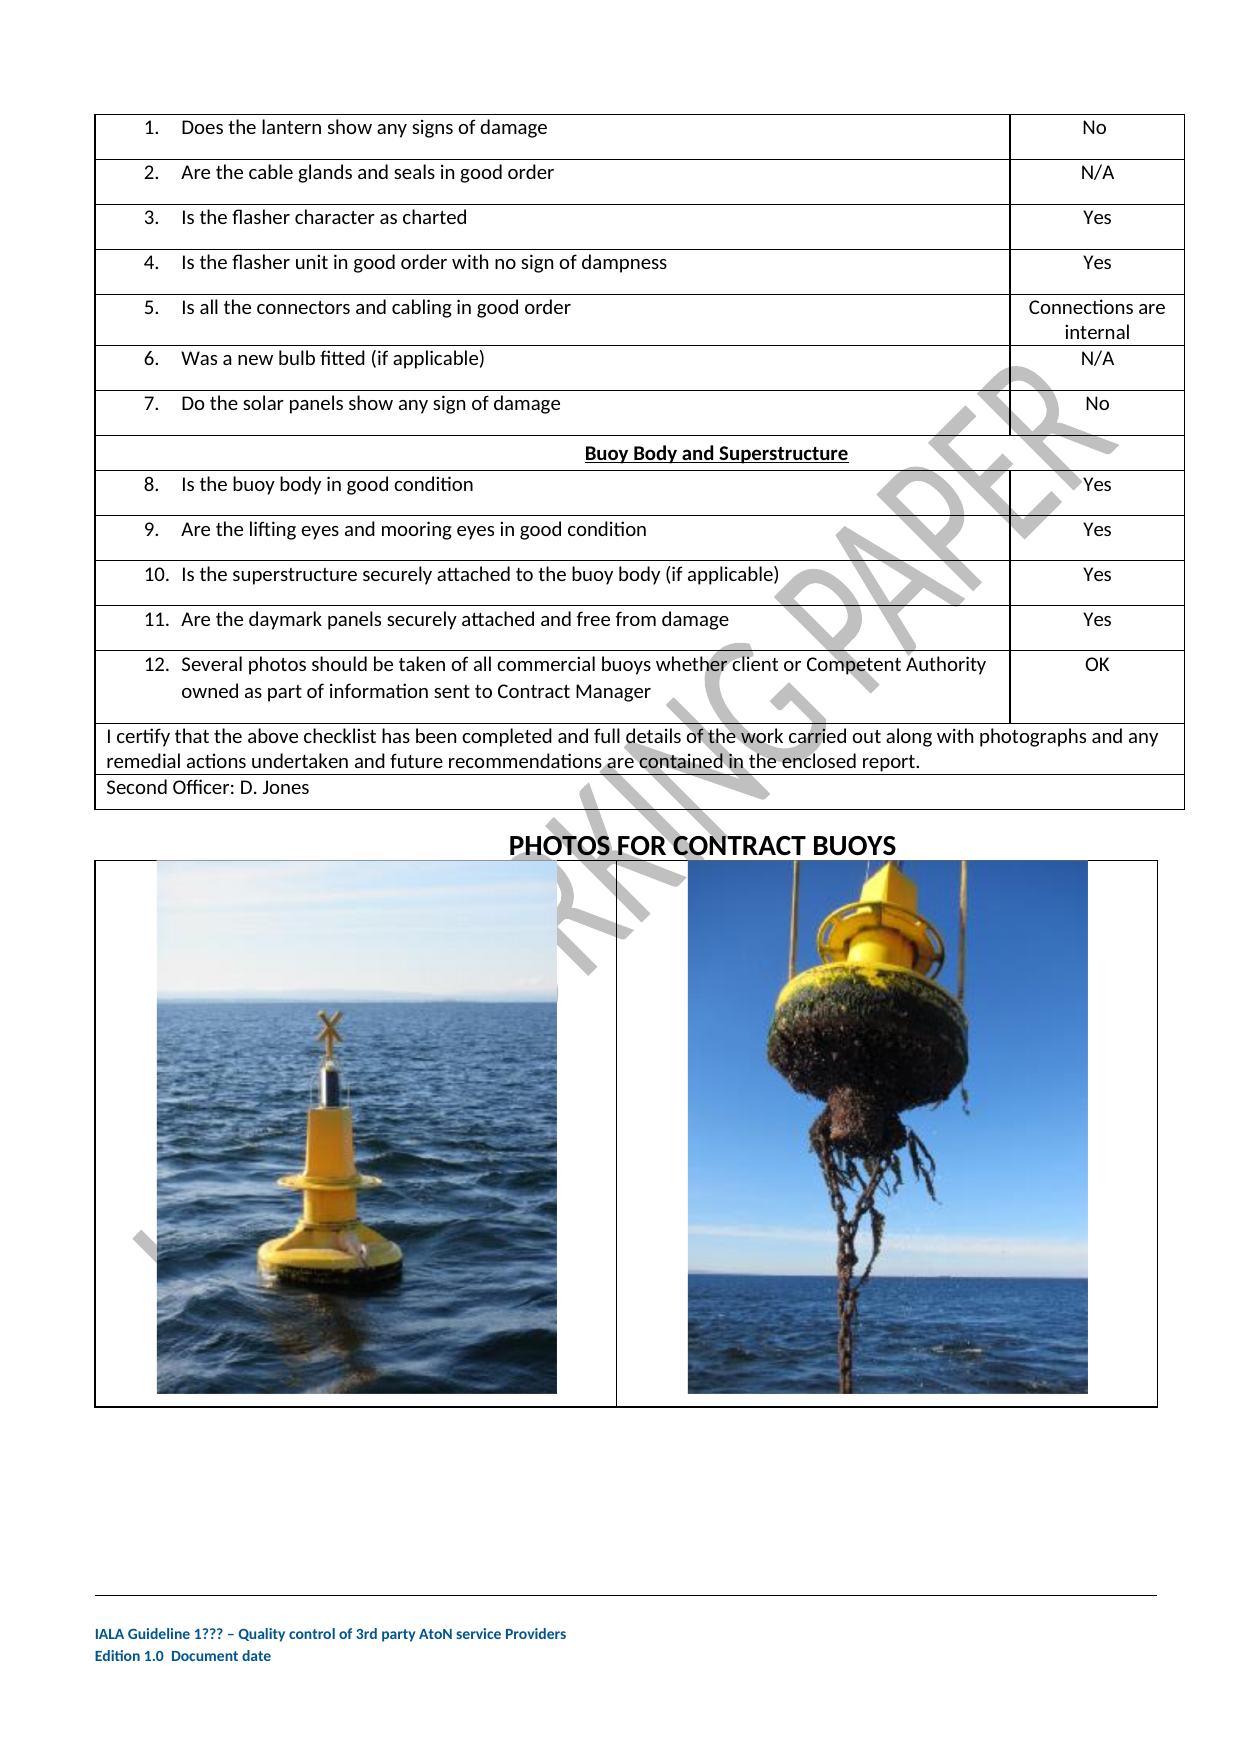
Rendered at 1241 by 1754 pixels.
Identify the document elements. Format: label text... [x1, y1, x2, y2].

table_cell Yes [1011, 561, 1184, 605]
picture [688, 861, 1088, 1394]
table_cell Buoy Body and Superstructure [96, 436, 1184, 470]
table_cell Was a new bulb fitted (if applicable) [96, 346, 1009, 389]
table_cell Are the cable glands and seals in good order [96, 160, 1009, 203]
table_header [96, 861, 616, 1406]
table_header [617, 861, 1157, 1406]
table_cell Is the flasher character as charted [96, 205, 1009, 248]
table_cell Are the lifting eyes and mooring eyes in good condition [96, 516, 1009, 560]
table_cell OK [1011, 651, 1184, 722]
table_cell Does the lantern show any signs of damage [96, 115, 1009, 158]
table_cell No [1011, 115, 1184, 158]
table_cell Connections are internal [1011, 295, 1184, 344]
table_cell Yes [1011, 205, 1184, 248]
table_cell Yes [1011, 471, 1184, 515]
table_cell Is the flasher unit in good order with no sign of dampness [96, 250, 1009, 293]
table_cell N/A [1011, 160, 1184, 203]
table_cell I certify that the above checklist has been completed and full details of the work carried out along with photographs and any remedial actions undertaken and future recommendations are contained in the enclosed report. [96, 724, 1184, 773]
text PHOTOS FOR CONTRACT BUOYS [242, 835, 1163, 860]
table_cell No [1011, 391, 1184, 434]
table_cell Yes [1011, 606, 1184, 650]
table_cell N/A [1011, 346, 1184, 389]
table_cell Are the daymark panels securely attached and free from damage [96, 606, 1009, 650]
table_cell Is the superstructure securely attached to the buoy body (if applicable) [96, 561, 1009, 605]
picture [157, 861, 557, 1394]
table_cell Is all the connectors and cabling in good order [96, 295, 1009, 344]
table_cell Do the solar panels show any sign of damage [96, 391, 1009, 434]
table_cell Yes [1011, 516, 1184, 560]
table_cell Yes [1011, 250, 1184, 293]
table_cell Several photos should be taken of all commercial buoys whether client or Competent Authority owned as part of information sent to Contract Manager [96, 651, 1009, 722]
table_cell Is the buoy body in good condition [96, 471, 1009, 515]
table_cell Second Officer: D. Jones [96, 775, 1184, 809]
